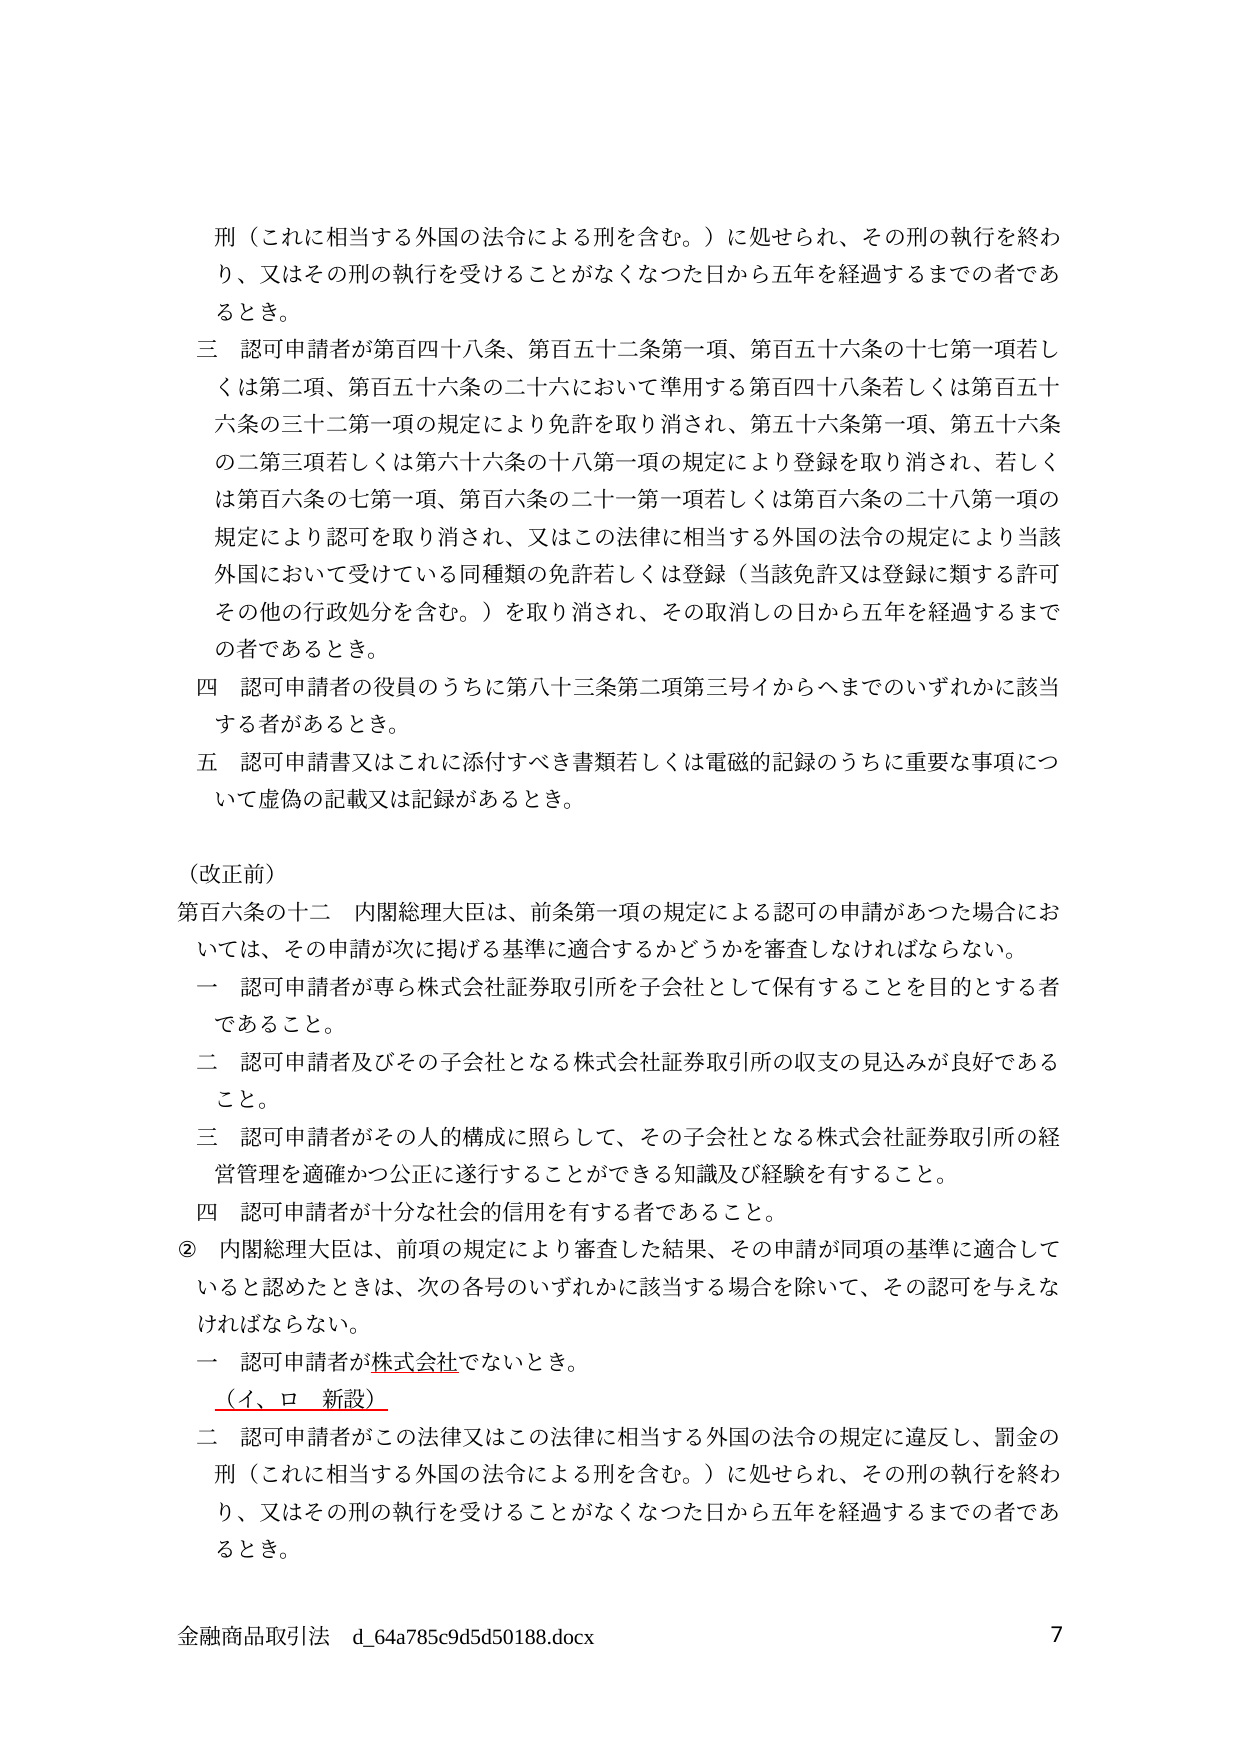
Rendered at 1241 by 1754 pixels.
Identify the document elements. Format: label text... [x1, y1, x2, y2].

text 三 認可申請者がその人的構成に照らして、その子会社となる株式会社証券取引所の経営管理を適確かつ公正に遂行することができる知識及び経験を有すること。 [196, 1117, 1063, 1192]
text （改正前） [177, 854, 1063, 892]
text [196, 217, 1063, 329]
text 四 認可申請者が十分な社会的信用を有する者であること。 [196, 1192, 1063, 1229]
text 二 認可申請者がこの法律又はこの法律に相当する外国の法令の規定に違反し、罰金の刑（これに相当する外国の法令による刑を含む。）に処せられ、その刑の執行を終わり、又はその刑の執行を受けることがなくなつた日から五年を経過するまでの者であるとき。 [196, 1417, 1063, 1567]
text （イ、ロ 新設） [214, 1379, 1063, 1417]
text 第百六条の十二 内閣総理大臣は、前条第一項の規定による認可の申請があつた場合においては、その申請が次に掲げる基準に適合するかどうかを審査しなければならない。 [177, 892, 1063, 967]
text 二 認可申請者及びその子会社となる株式会社証券取引所の収支の見込みが良好であること。 [196, 1042, 1063, 1117]
text 三 認可申請者が第百四十八条、第百五十二条第一項、第百五十六条の十七第一項若しくは第二項、第百五十六条の二十六において準用する第百四十八条若しくは第百五十六条の三十二第一項の規定により免許を取り消され、第五十六条第一項、第五十六条の二第三項若しくは第六十六条の十八第一項の規定により登録を取り消され、若しくは第百六条の七第一項、第百六条の二十一第一項若しくは第百六条の二十八第一項の規定により認可を取り消され、又はこの法律に相当する外国の法令の規定により当該外国において受けている同種類の免許若しくは登録（当該免許又は登録に類する許可その他の行政処分を含む。）を取り消され、その取消しの日から五年を経過するまでの者であるとき。 [196, 329, 1063, 667]
text 四 認可申請者の役員のうちに第八十三条第二項第三号イからヘまでのいずれかに該当する者があるとき。 [196, 667, 1063, 742]
text 一 認可申請者が株式会社でないとき。 [196, 1342, 1063, 1379]
text 五 認可申請書又はこれに添付すべき書類若しくは電磁的記録のうちに重要な事項について虚偽の記載又は記録があるとき。 [196, 742, 1063, 817]
text ② 内閣総理大臣は、前項の規定により審査した結果、その申請が同項の基準に適合していると認めたときは、次の各号のいずれかに該当する場合を除いて、その認可を与えなければならない。 [177, 1229, 1063, 1342]
text 一 認可申請者が専ら株式会社証券取引所を子会社として保有することを目的とする者であること。 [196, 967, 1063, 1042]
